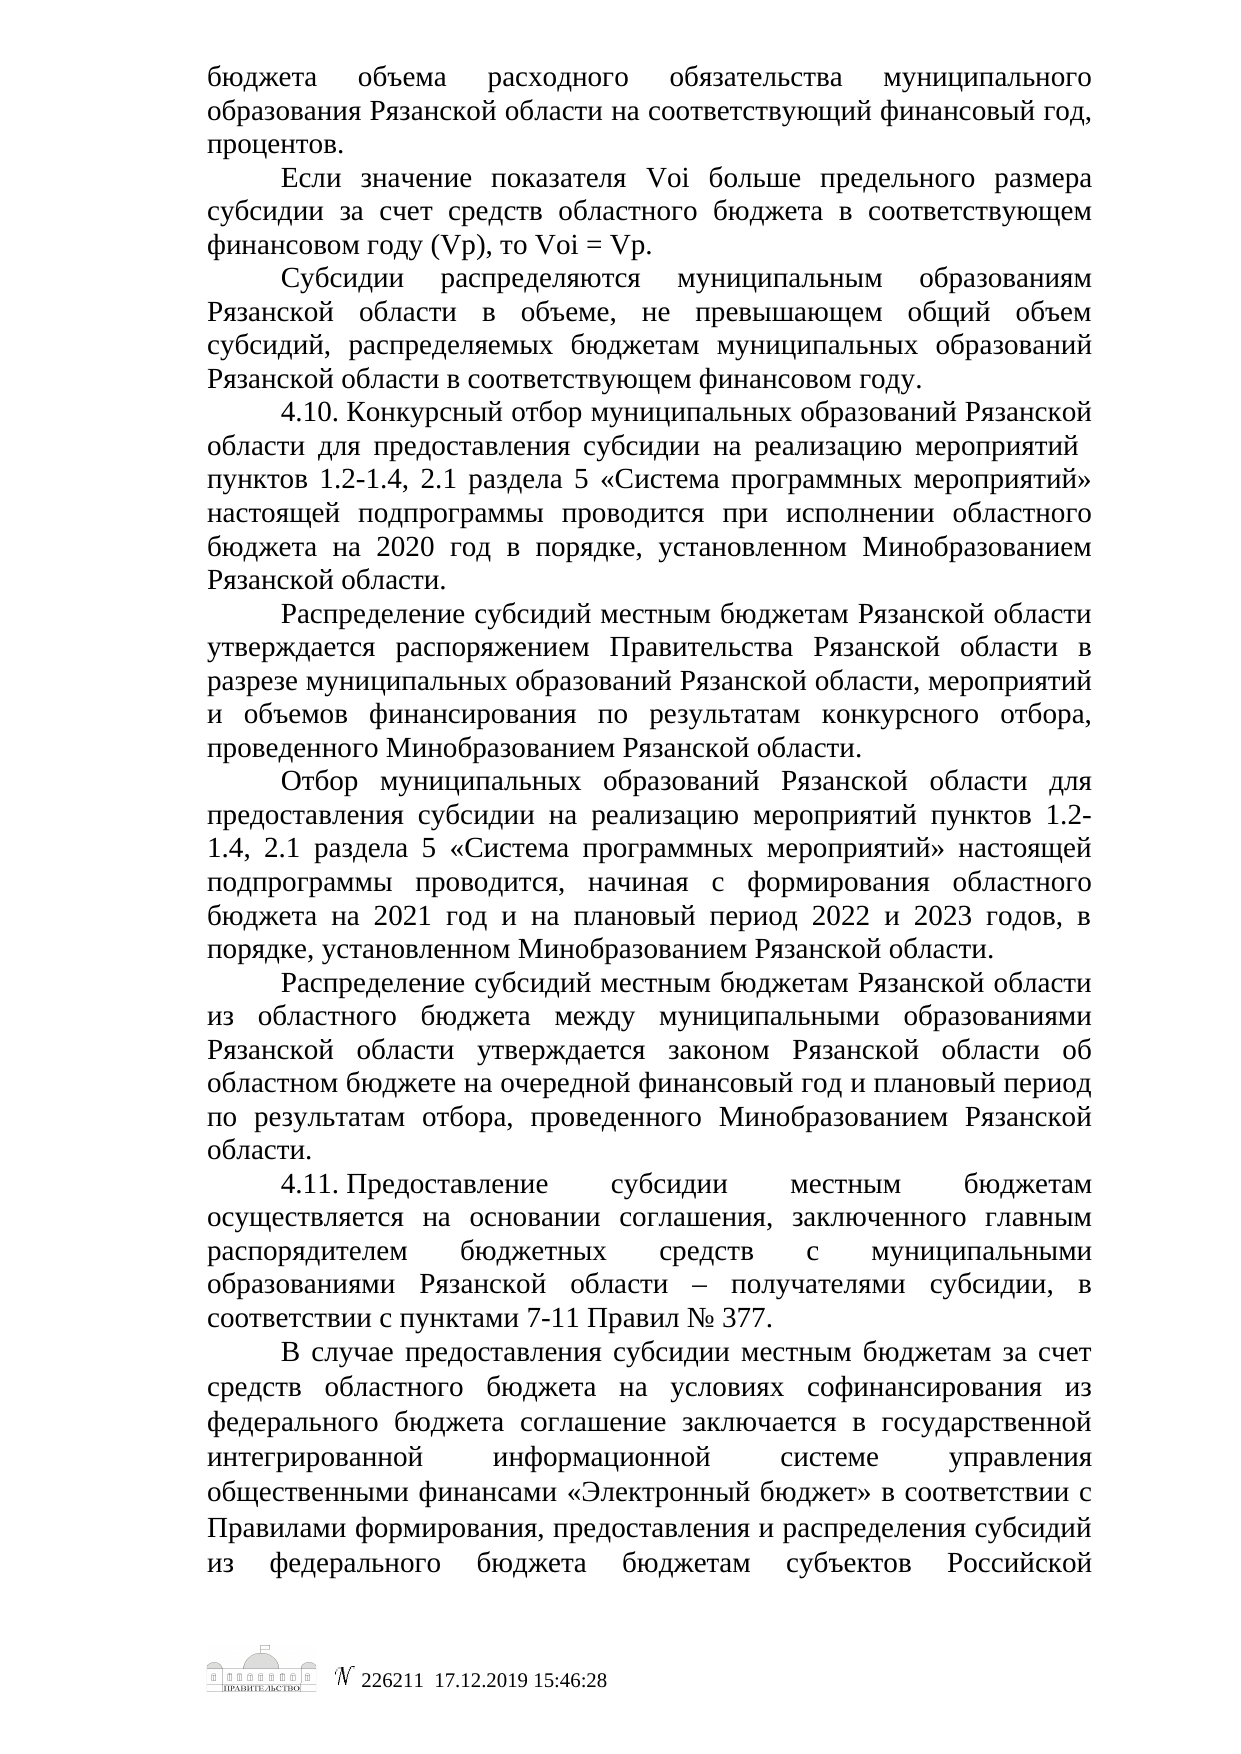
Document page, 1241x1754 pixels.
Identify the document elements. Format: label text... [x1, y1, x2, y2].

picture [330, 1663, 359, 1687]
text Распределение субсидий местным бюджетам Рязанской области утверждается распоряжением Правительства Рязанской области в разрезе муниципальных образований Рязанской области, мероприятий и объемов финансирования по результатам конкурсного отбора, проведенного Минобразованием Рязанской области. [207, 596, 1093, 763]
text Отбор муниципальных образований Рязанской области для предоставления субсидии на реализацию мероприятий пунктов 1.2-1.4, 2.1 раздела 5 «Система программных мероприятий» настоящей подпрограммы проводится, начиная с формирования областного бюджета на 2021 год и на плановый период 2022 и 2023 годов, в порядке, установленном Минобразованием Рязанской области. [207, 763, 1093, 965]
text Субсидии распределяются муниципальным образованиям Рязанской области в объеме, не превышающем общий объем субсидий, распределяемых бюджетам муниципальных образований Рязанской области в соответствующем финансовом году. [207, 260, 1093, 394]
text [207, 59, 1093, 160]
picture [206, 1645, 317, 1692]
text Если значение показателя Vоi больше предельного размера субсидии за счет средств областного бюджета в соответствующем финансовом году (Vp), то Vоi = Vp. [207, 160, 1093, 260]
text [207, 1334, 1093, 1578]
text 4.11. Предоставление субсидии местным бюджетам осуществляется на основании соглашения, заключенного главным распорядителем бюджетных средств с муниципальными образованиями Рязанской области – получателями субсидии, в соответствии с пунктами 7-11 Правил № 377. [207, 1166, 1093, 1334]
text Распределение субсидий местным бюджетам Рязанской области из областного бюджета между муниципальными образованиями Рязанской области утверждается законом Рязанской области об областном бюджете на очередной финансовый год и плановый период по результатам отбора, проведенного Минобразованием Рязанской области. [207, 965, 1093, 1166]
text 4.10. Конкурсный отбор муниципальных образований Рязанской области для предоставления субсидии на реализацию мероприятий пунктов 1.2-1.4, 2.1 раздела 5 «Система программных мероприятий» настоящей подпрограммы проводится при исполнении областного бюджета на 2020 год в порядке, установленном Минобразованием Рязанской области. [207, 394, 1093, 596]
